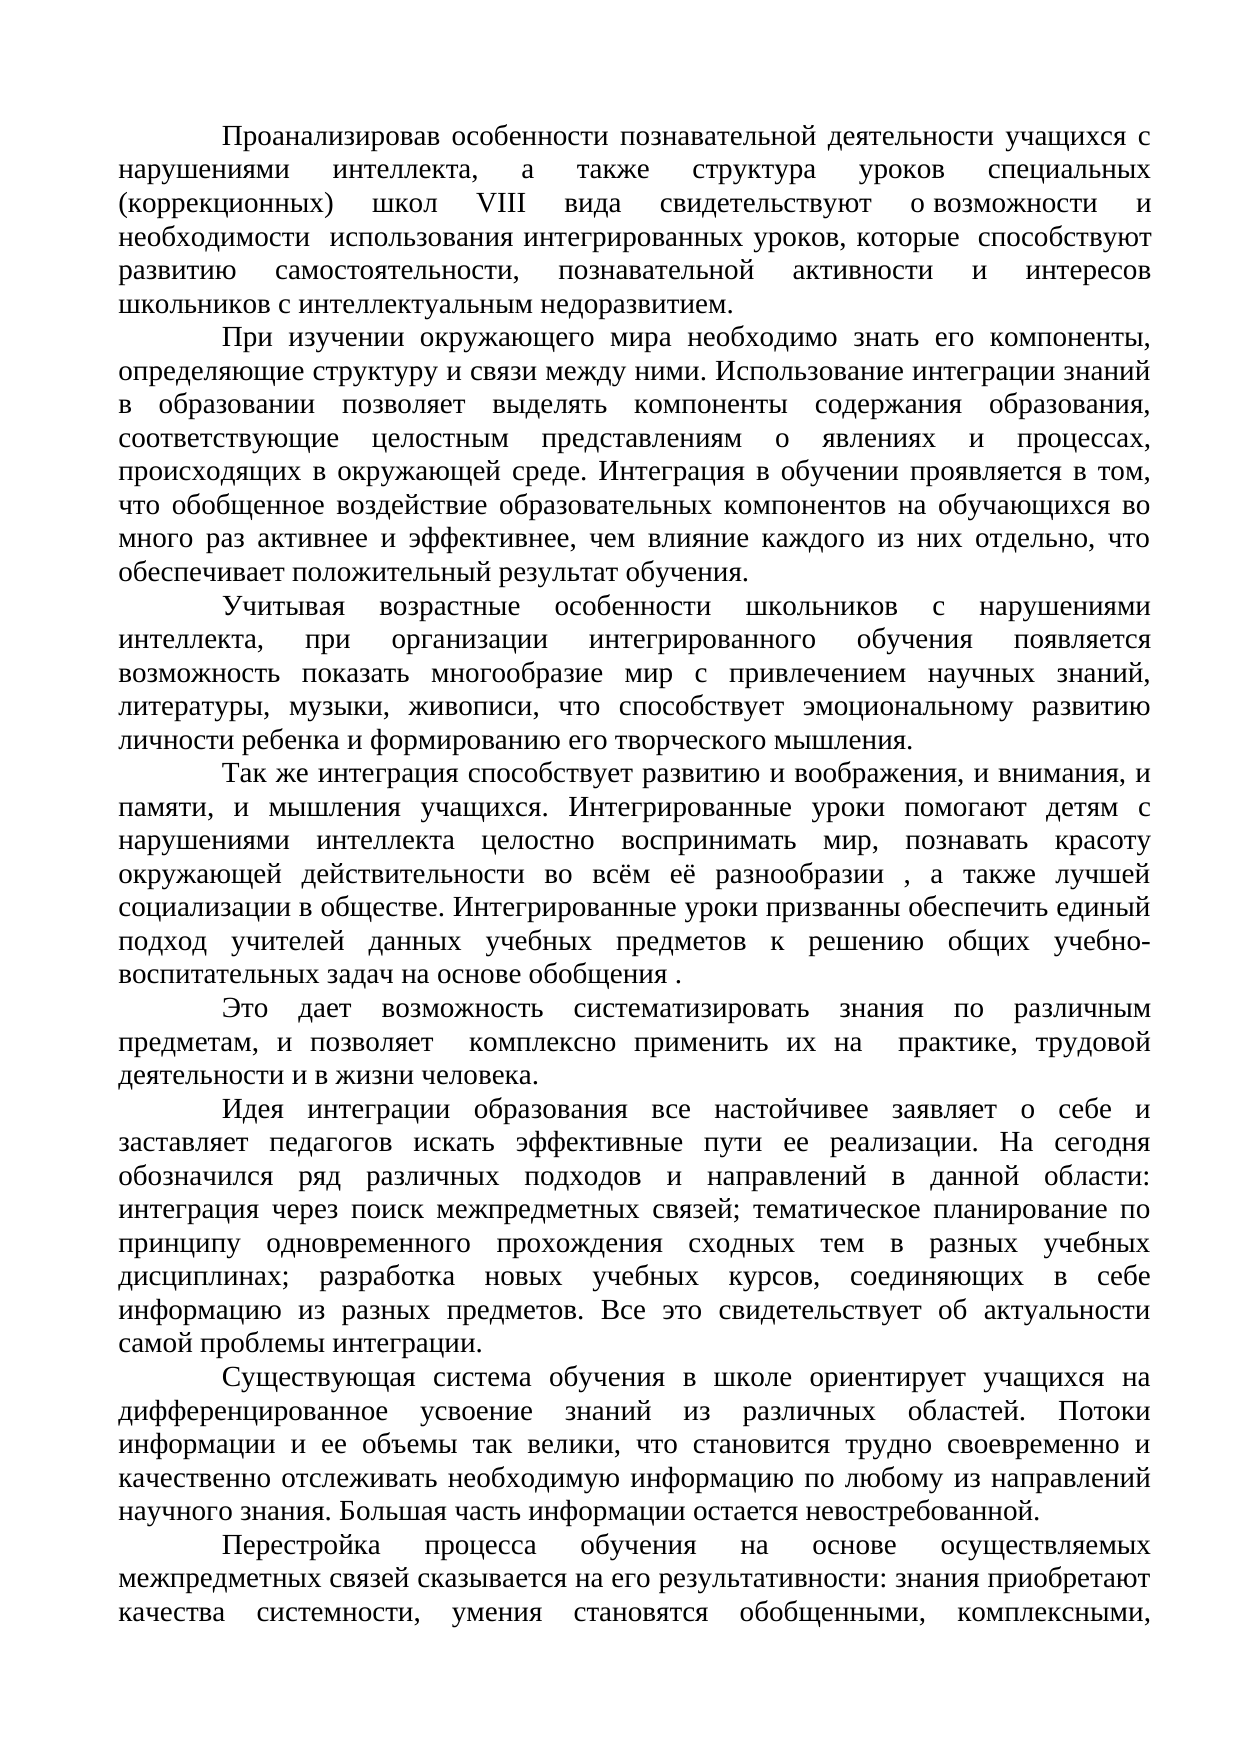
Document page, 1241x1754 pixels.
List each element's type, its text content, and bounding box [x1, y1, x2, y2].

text Это дает возможность систематизировать знания по различным предметам, и позволяет комплексно применить их на практике, трудовой деятельности и в жизни человека. [118, 990, 1152, 1091]
text Учитывая возрастные особенности школьников с нарушениями интеллекта, при организации интегрированного обучения появляется возможность показать многообразие мир с привлечением научных знаний, литературы, музыки, живописи, что способствует эмоциональному развитию личности ребенка и формированию его творческого мышления. [118, 588, 1152, 755]
text Проанализировав особенности познавательной деятельности учащихся с нарушениями интеллекта, а также структура уроков специальных (коррекционных) школ VIII вида свидетельствуют о возможности и необходимости использования интегрированных уроков, которые способствуют развитию самостоятельности, познавательной активности и интересов школьников с интеллектуальным недоразвитием. [118, 118, 1152, 319]
text Так же интеграция способствует развитию и воображения, и внимания, и памяти, и мышления учащихся. Интегрированные уроки помогают детям с нарушениями интеллекта целостно воспринимать мир, познавать красоту окружающей действительности во всём её разнообразии , а также лучшей социализации в обществе. Интегрированные уроки призванны обеспечить единый подход учителей данных учебных предметов к решению общих учебно-воспитательных задач на основе обобщения . [118, 755, 1152, 990]
text При изучении окружающего мира необходимо знать его компоненты, определяющие структуру и связи между ними. Использование интеграции знаний в образовании позволяет выделять компоненты содержания образования, соответствующие целостным представлениям о явлениях и процессах, происходящих в окружающей среде. Интеграция в обучении проявляется в том, что обобщенное воздействие образовательных компонентов на обучающихся во много раз активнее и эффективнее, чем влияние каждого из них отдельно, что обеспечивает положительный результат обучения. [118, 319, 1152, 588]
text Идея интеграции образования все настойчивее заявляет о себе и заставляет педагогов искать эффективные пути ее реализации. На сегодня обозначился ряд различных подходов и направлений в данной области: интеграция через поиск межпредметных связей; тематическое планирование по принципу одновременного прохождения сходных тем в разных учебных дисциплинах; разработка новых учебных курсов, соединяющих в себе информацию из разных предметов. Все это свидетельствует об актуальности самой проблемы интеграции. [118, 1091, 1152, 1359]
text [118, 1527, 1152, 1627]
text Существующая система обучения в школе ориентирует учащихся на дифференцированное усвоение знаний из различных областей. Потоки информации и ее объемы так велики, что становится трудно своевременно и качественно отслеживать необходимую информацию по любому из направлений научного знания. Большая часть информации остается невостребованной. [118, 1359, 1152, 1527]
